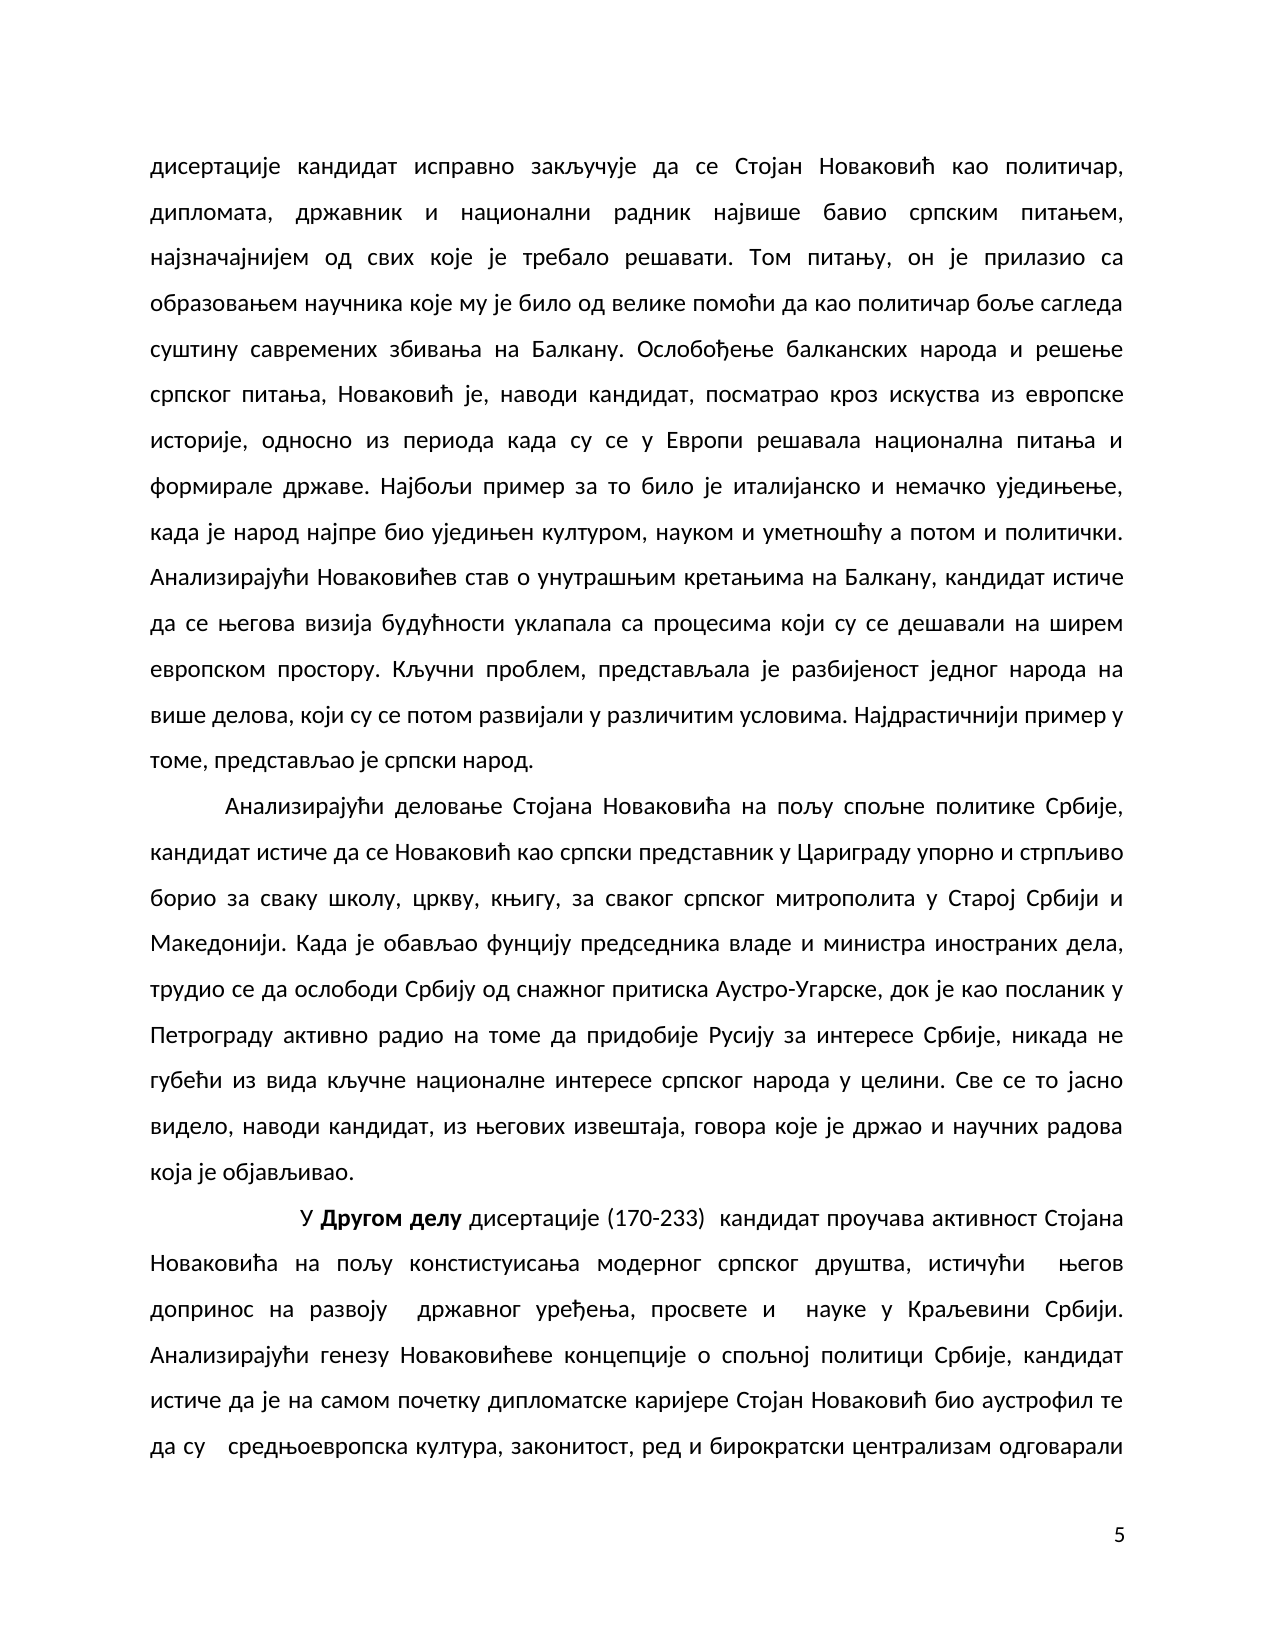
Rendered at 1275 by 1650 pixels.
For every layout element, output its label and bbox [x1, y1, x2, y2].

text [150, 150, 1125, 1461]
